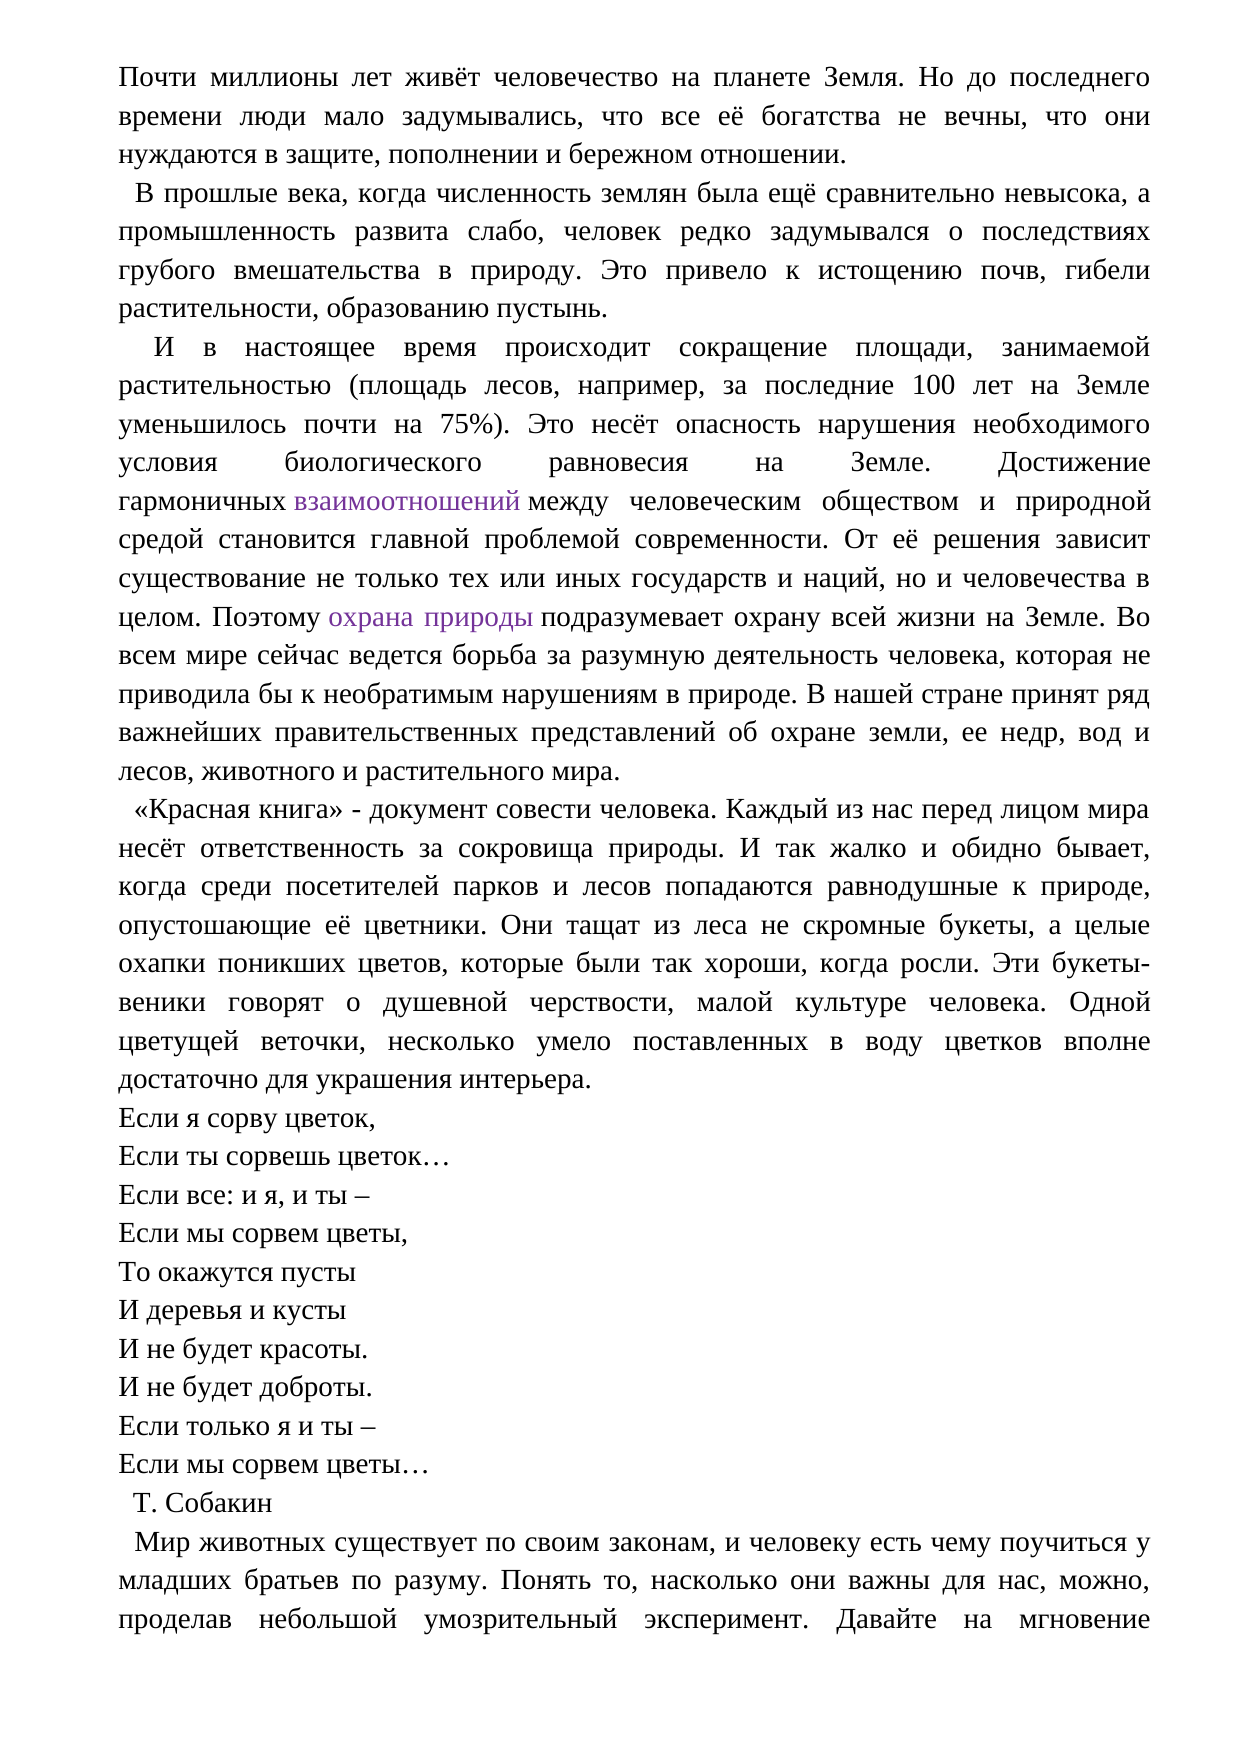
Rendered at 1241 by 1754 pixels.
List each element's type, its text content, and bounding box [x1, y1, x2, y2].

text И не будет красоты. [118, 1331, 1152, 1364]
text То окажутся пусты [118, 1254, 1152, 1287]
text Если мы сорвем цветы… [118, 1447, 1152, 1480]
text И не будет доброты. [118, 1369, 1152, 1403]
text И деревья и кусты [118, 1292, 1152, 1326]
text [118, 1524, 1152, 1634]
text Если я сорву цветок, [118, 1100, 1152, 1133]
text Т. Собакин [118, 1485, 1152, 1519]
text Если ты сорвешь цветок… [118, 1138, 1152, 1172]
text «Красная книга» - документ совести человека. Каждый из нас перед лицом мира несёт ответственность за сокровища природы. И так жалко и обидно бывает, когда среди посетителей парков и лесов попадаются равнодушные к природе, опустошающие её цветники. Они тащат из леса не скромные букеты, а целые охапки поникших цветов, которые были так хороши, когда росли. Эти букеты-веники говорят о душевной черствости, малой культуре человека. Одной цветущей веточки, несколько умело поставленных в воду цветков вполне достаточно для украшения интерьера. [118, 791, 1152, 1095]
text Если все: и я, и ты – [118, 1177, 1152, 1210]
text В прошлые века, когда численность землян была ещё сравнительно невысока, а промышленность развита слабо, человек редко задумывался о последствиях грубого вмешательства в природу. Это привело к истощению почв, гибели растительности, образованию пустынь. [118, 175, 1152, 324]
text Почти миллионы лет живёт человечество на планете Земля. Но до последнего времени люди мало задумывались, что все её богатства не вечны, что они нуждаются в защите, пополнении и бережном отношении. [118, 59, 1152, 170]
text Если мы сорвем цветы, [118, 1215, 1152, 1249]
text Если только я и ты – [118, 1408, 1152, 1442]
text И в настоящее время происходит сокращение площади, занимаемой растительностью (площадь лесов, например, за последние 100 лет на Земле уменьшилось почти на 75%). Это несёт опасность нарушения необходимого условия биологического равновесия на Земле. Достижение гармоничных взаимоотношений между человеческим обществом и природной средой становится главной проблемой современности. От её решения зависит существование не только тех или иных государств и наций, но и человечества в целом. Поэтому охрана природы подразумевает охрану всей жизни на Земле. Во всем мире сейчас ведется борьба за разумную деятельность человека, которая не приводила бы к необратимым нарушениям в природе. В нашей стране принят ряд важнейших правительственных представлений об охране земли, ее недр, вод и лесов, животного и растительного мира. [118, 329, 1152, 786]
